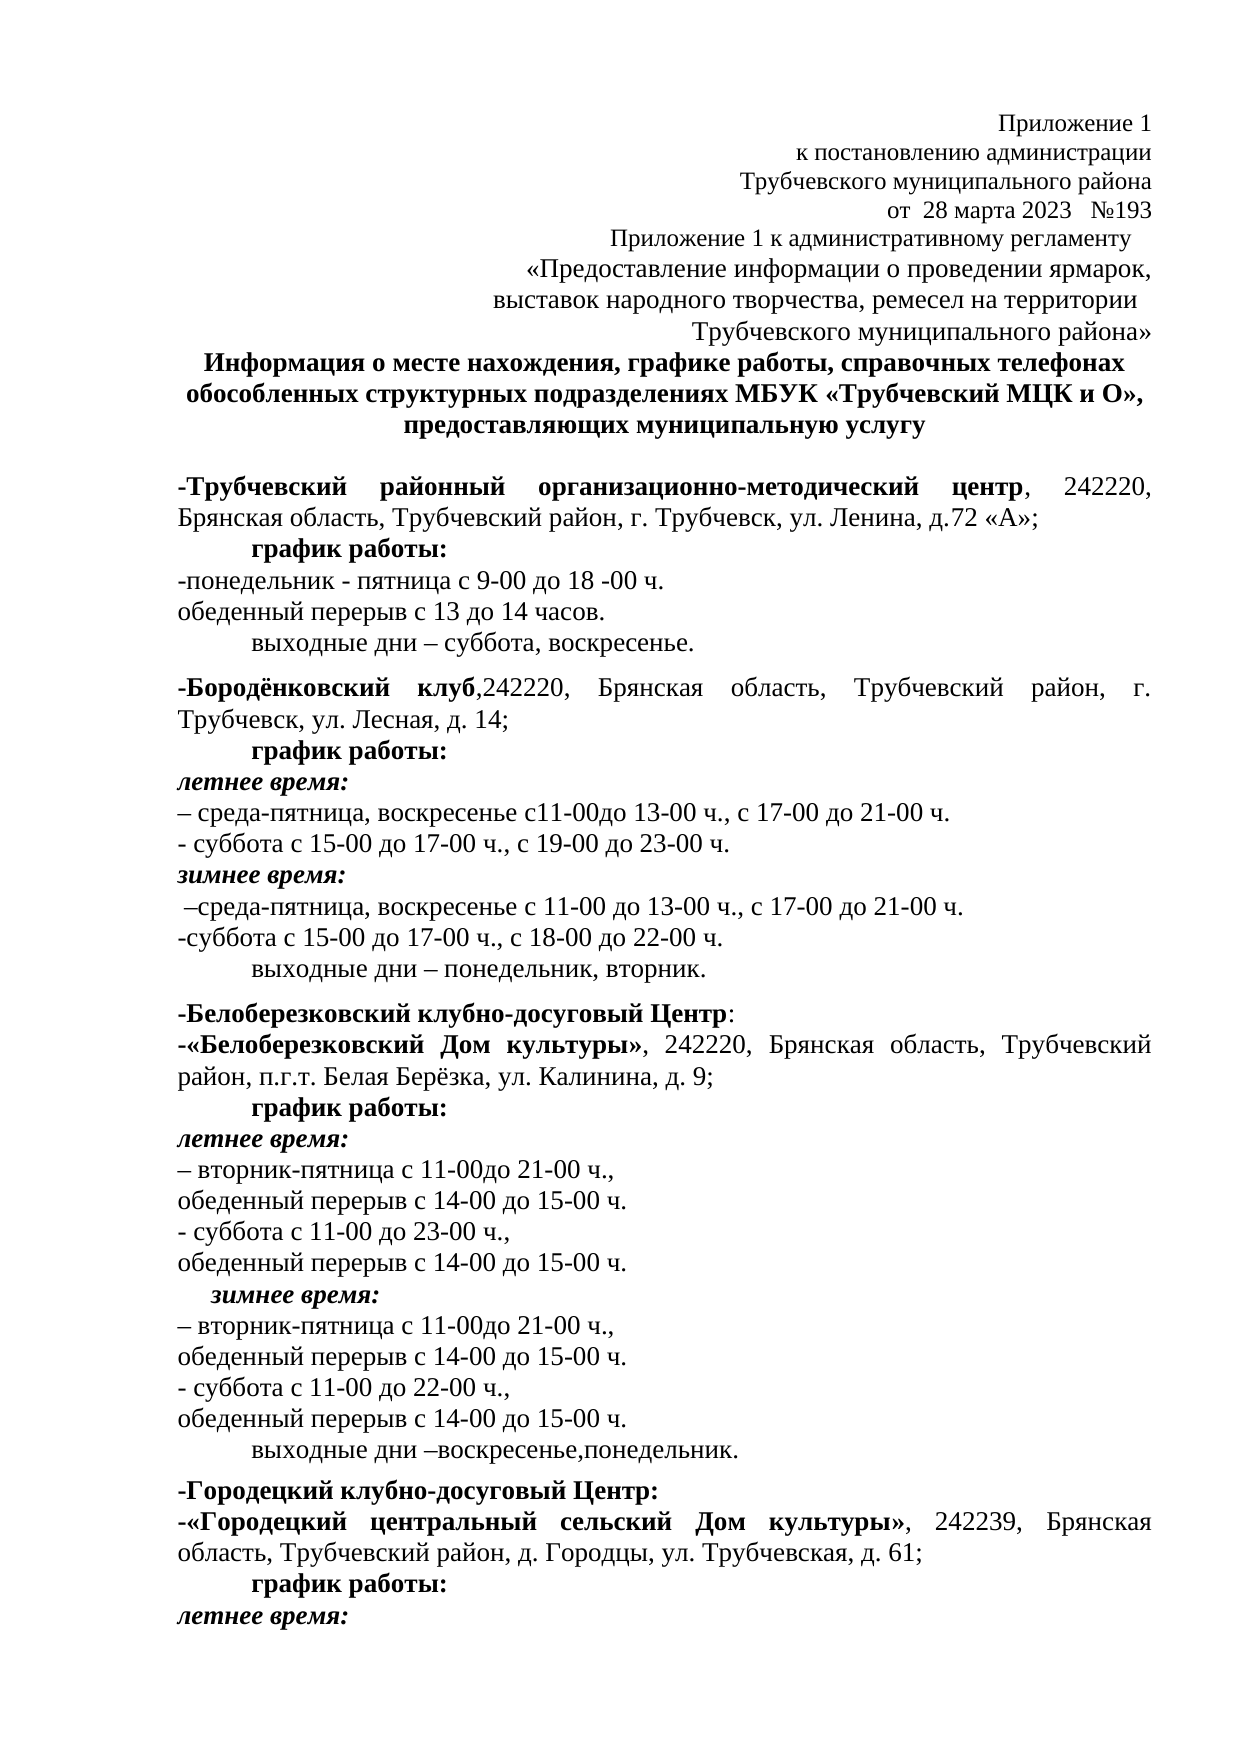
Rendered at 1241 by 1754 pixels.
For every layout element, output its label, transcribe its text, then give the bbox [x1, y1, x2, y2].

text – среда-пятница, воскресенье с11-00до 13-00 ч., с 17-00 до 21-00 ч. [177, 796, 1152, 827]
text график работы: [177, 1568, 1152, 1599]
text - суббота с 15-00 до 17-00 ч., с 19-00 до 23-00 ч. [177, 827, 1152, 858]
text –среда-пятница, воскресенье с 11-00 до 13-00 ч., с 17-00 до 21-00 ч. [177, 889, 1152, 921]
text -Бородёнковский клуб,242220, Брянская область, Трубчевский район, г. Трубчевск, ул. Лесная, д. 14; [177, 672, 1152, 734]
text летнее время: [177, 765, 1152, 796]
text -Трубчевский районный организационно-методический центр, 242220, Брянская область, Трубчевский район, г. Трубчевск, ул. Ленина, д.72 «А»; [177, 470, 1152, 533]
text обеденный перерыв с 14-00 до 15-00 ч. [177, 1247, 1152, 1278]
text летнее время: [177, 1122, 1152, 1153]
text -понедельник - пятница с 9-00 до 18 -00 ч. [177, 564, 1152, 595]
text - суббота с 11-00 до 22-00 ч., [177, 1371, 1152, 1402]
text обеденный перерыв с 14-00 до 15-00 ч. [177, 1402, 1152, 1433]
text -Городецкий клубно-досуговый Центр: [177, 1474, 1152, 1505]
text обеденный перерыв с 13 до 14 часов. [177, 595, 1152, 626]
text -«Белоберезковский Дом культуры», 242220, Брянская область, Трубчевский район, п.г.т. Белая Берёзка, ул. Калинина, д. 9; [177, 1028, 1152, 1091]
text выставок народного творчества, ремесел на территории [177, 283, 1152, 314]
text обеденный перерыв с 14-00 до 15-00 ч. [177, 1340, 1152, 1371]
text зимнее время: [177, 858, 1152, 889]
text – вторник-пятница с 11-00до 21-00 ч., [177, 1309, 1152, 1340]
text выходные дни –воскресенье,понедельник. [177, 1433, 1152, 1464]
text от 28 марта 2023 №193 [177, 195, 1152, 223]
text Трубчевского муниципального района» [177, 314, 1152, 346]
text «Предоставление информации о проведении ярмарок, [177, 252, 734, 283]
text выходные дни – суббота, воскресенье. [177, 626, 1152, 657]
text – вторник-пятница с 11-00до 21-00 ч., [177, 1153, 1152, 1184]
text -суббота с 15-00 до 17-00 ч., с 18-00 до 22-00 ч. [177, 921, 1152, 952]
text летнее время: [177, 1599, 1152, 1630]
text Приложение 1 к административному регламенту [177, 223, 1152, 252]
text зимнее время: [177, 1278, 1152, 1309]
text Приложение 1 [177, 108, 1152, 137]
text Трубчевского муниципального района [177, 166, 1152, 195]
text график работы: [177, 734, 1152, 765]
text обеденный перерыв с 14-00 до 15-00 ч. [177, 1184, 1152, 1215]
text - суббота с 11-00 до 23-00 ч., [177, 1215, 1152, 1247]
text -«Городецкий центральный сельский Дом культуры», 242239, Брянская область, Трубчевский район, д. Городцы, ул. Трубчевская, д. 61; [177, 1505, 1152, 1568]
text к постановлению администрации [177, 137, 1152, 166]
text график работы: [177, 533, 1152, 564]
text -Белоберезковский клубно-досуговый Центр: [177, 997, 1152, 1028]
text график работы: [177, 1091, 1152, 1122]
text выходные дни – понедельник, вторник. [177, 952, 1152, 983]
text Информация о месте нахождения, графике работы, справочных телефонах обособленных структурных подразделениях МБУК «Трубчевский МЦК и О», предоставляющих муниципальную услугу [177, 346, 1152, 439]
